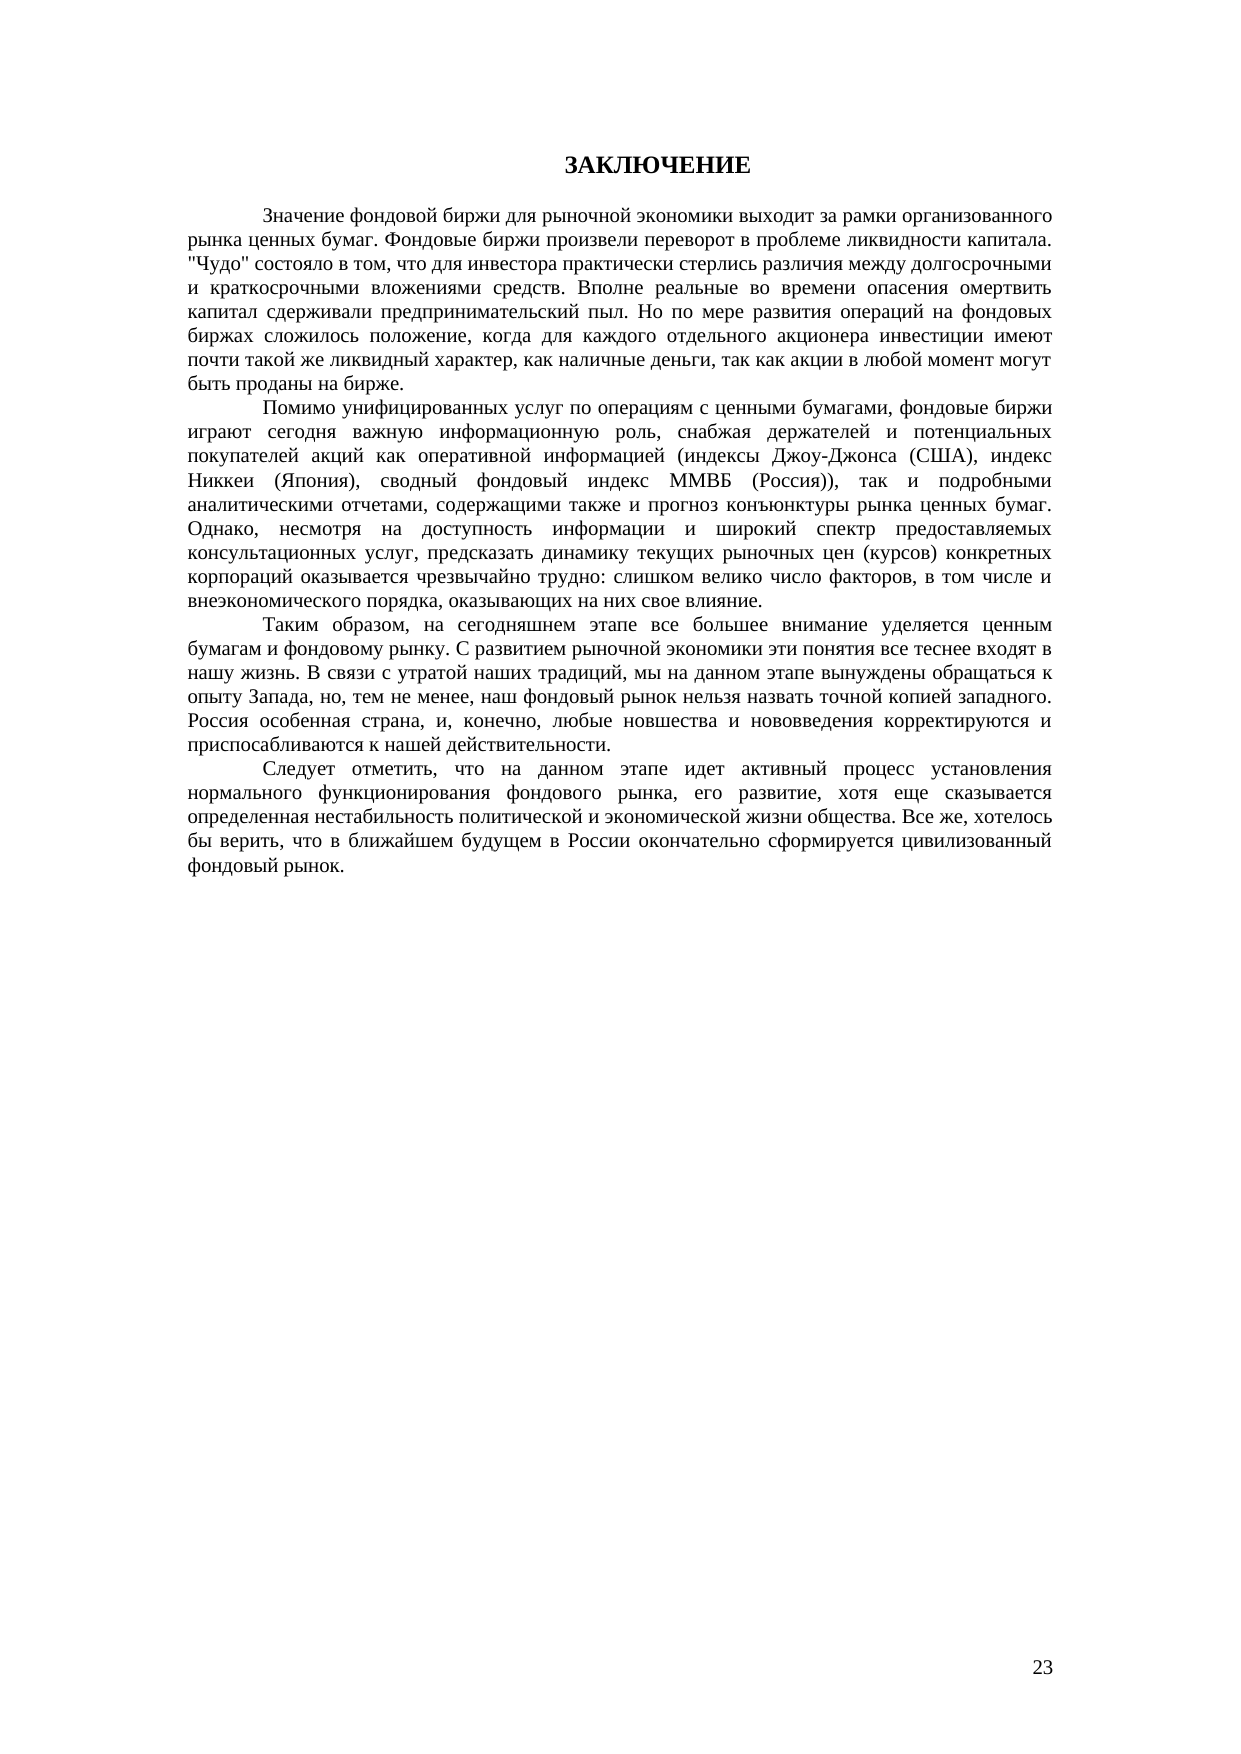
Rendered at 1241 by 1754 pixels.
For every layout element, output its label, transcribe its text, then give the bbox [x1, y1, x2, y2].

text Помимо унифицированных услуг по операциям с ценными бумагами, фондовые биржи играют сегодня важную информационную роль, снабжая держателей и потенциальных покупателей акций как оперативной информацией (индексы Джоу-Джонса (США), индекс Никкеи (Япония), сводный фондовый индекс ММВБ (Россия)), так и подробными аналитическими отчетами, содержащими также и прогноз конъюнктуры рынка ценных бумаг. Однако, несмотря на доступность информации и широкий спектр предоставляемых консультационных услуг, предсказать динамику текущих рыночных цен (курсов) конкретных корпораций оказывается чрезвычайно трудно: слишком велико число факторов, в том числе и внеэкономического порядка, оказывающих на них свое влияние. [187, 395, 1053, 612]
text ЗАКЛЮЧЕНИЕ [187, 150, 1053, 179]
text Таким образом, на сегодняшнем этапе все большее внимание уделяется ценным бумагам и фондовому рынку. С развитием рыночной экономики эти понятия все теснее входят в нашу жизнь. В связи с утратой наших традиций, мы на данном этапе вынуждены обращаться к опыту Запада, но, тем не менее, наш фондовый рынок нельзя назвать точной копией западного. Россия особенная страна, и, конечно, любые новшества и нововведения корректируются и приспосабливаются к нашей действительности. [187, 612, 1053, 756]
text Значение фондовой биржи для рыночной экономики выходит за рамки организованного рынка ценных бумаг. Фондовые биржи произвели переворот в проблеме ликвидности капитала. "Чудо" состояло в том, что для инвестора практически стерлись различия между долгосрочными и краткосрочными вложениями средств. Вполне реальные во времени опасения омертвить капитал сдерживали предпринимательский пыл. Но по мере развития операций на фондовых биржах сложилось положение, когда для каждого отдельного акционера инвестиции имеют почти такой же ликвидный характер, как наличные деньги, так как акции в любой момент могут быть проданы на бирже. [187, 203, 1053, 395]
text Следует отметить, что на данном этапе идет активный процесс установления нормального функционирования фондового рынка, его развитие, хотя еще сказывается определенная нестабильность политической и экономической жизни общества. Все же, хотелось бы верить, что в ближайшем будущем в России окончательно сформируется цивилизованный фондовый рынок. [187, 756, 1053, 877]
